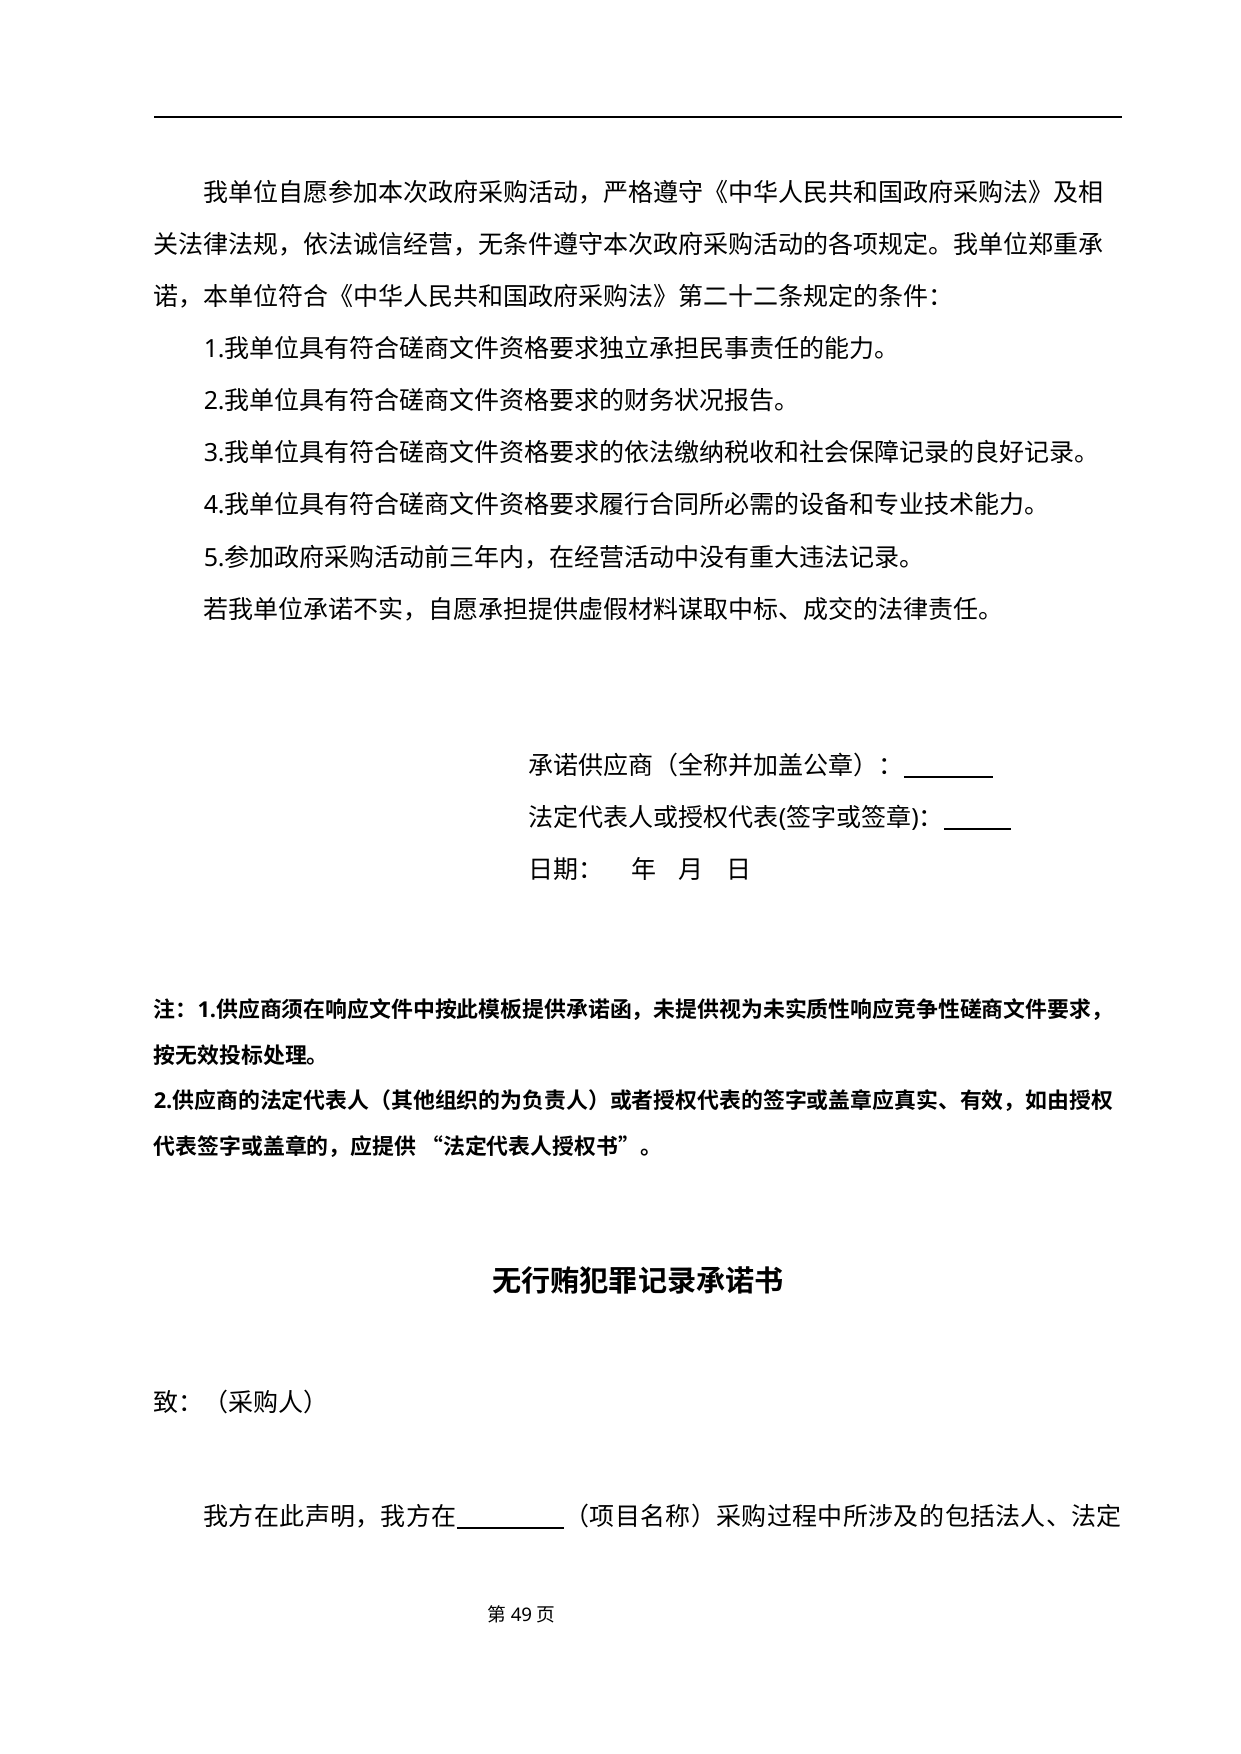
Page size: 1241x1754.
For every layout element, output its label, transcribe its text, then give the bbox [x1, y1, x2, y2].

text 3.我单位具有符合磋商文件资格要求的依法缴纳税收和社会保障记录的良好记录。 [153, 420, 1122, 472]
text 法定代表人或授权代表(签字或签章)： [153, 785, 1122, 837]
text 日期： 年 月 日 [153, 837, 1122, 889]
text 无行贿犯罪记录承诺书 [153, 1246, 1122, 1311]
text 4.我单位具有符合磋商文件资格要求履行合同所必需的设备和专业技术能力。 [153, 472, 1122, 524]
text 致：（采购人） [153, 1368, 1122, 1433]
text 若我单位承诺不实，自愿承担提供虚假材料谋取中标、成交的法律责任。 [153, 576, 1122, 628]
text 1.我单位具有符合磋商文件资格要求独立承担民事责任的能力。 [153, 316, 1122, 368]
text 承诺供应商（全称并加盖公章）： [153, 733, 1122, 785]
text 2.我单位具有符合磋商文件资格要求的财务状况报告。 [153, 368, 1122, 420]
text 5.参加政府采购活动前三年内，在经营活动中没有重大违法记录。 [153, 524, 1122, 576]
text 我单位自愿参加本次政府采购活动，严格遵守《中华人民共和国政府采购法》及相关法律法规，依法诚信经营，无条件遵守本次政府采购活动的各项规定。我单位郑重承诺，本单位符合《中华人民共和国政府采购法》第二十二条规定的条件： [153, 160, 1122, 316]
text 注：1.供应商须在响应文件中按此模板提供承诺函，未提供视为未实质性响应竞争性磋商文件要求，按无效投标处理。 [153, 981, 1122, 1072]
text 2.供应商的法定代表人（其他组织的为负责人）或者授权代表的签字或盖章应真实、有效，如由授权代表签字或盖章的，应提供 “法定代表人授权书”。 [153, 1072, 1122, 1164]
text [153, 1482, 1122, 1547]
